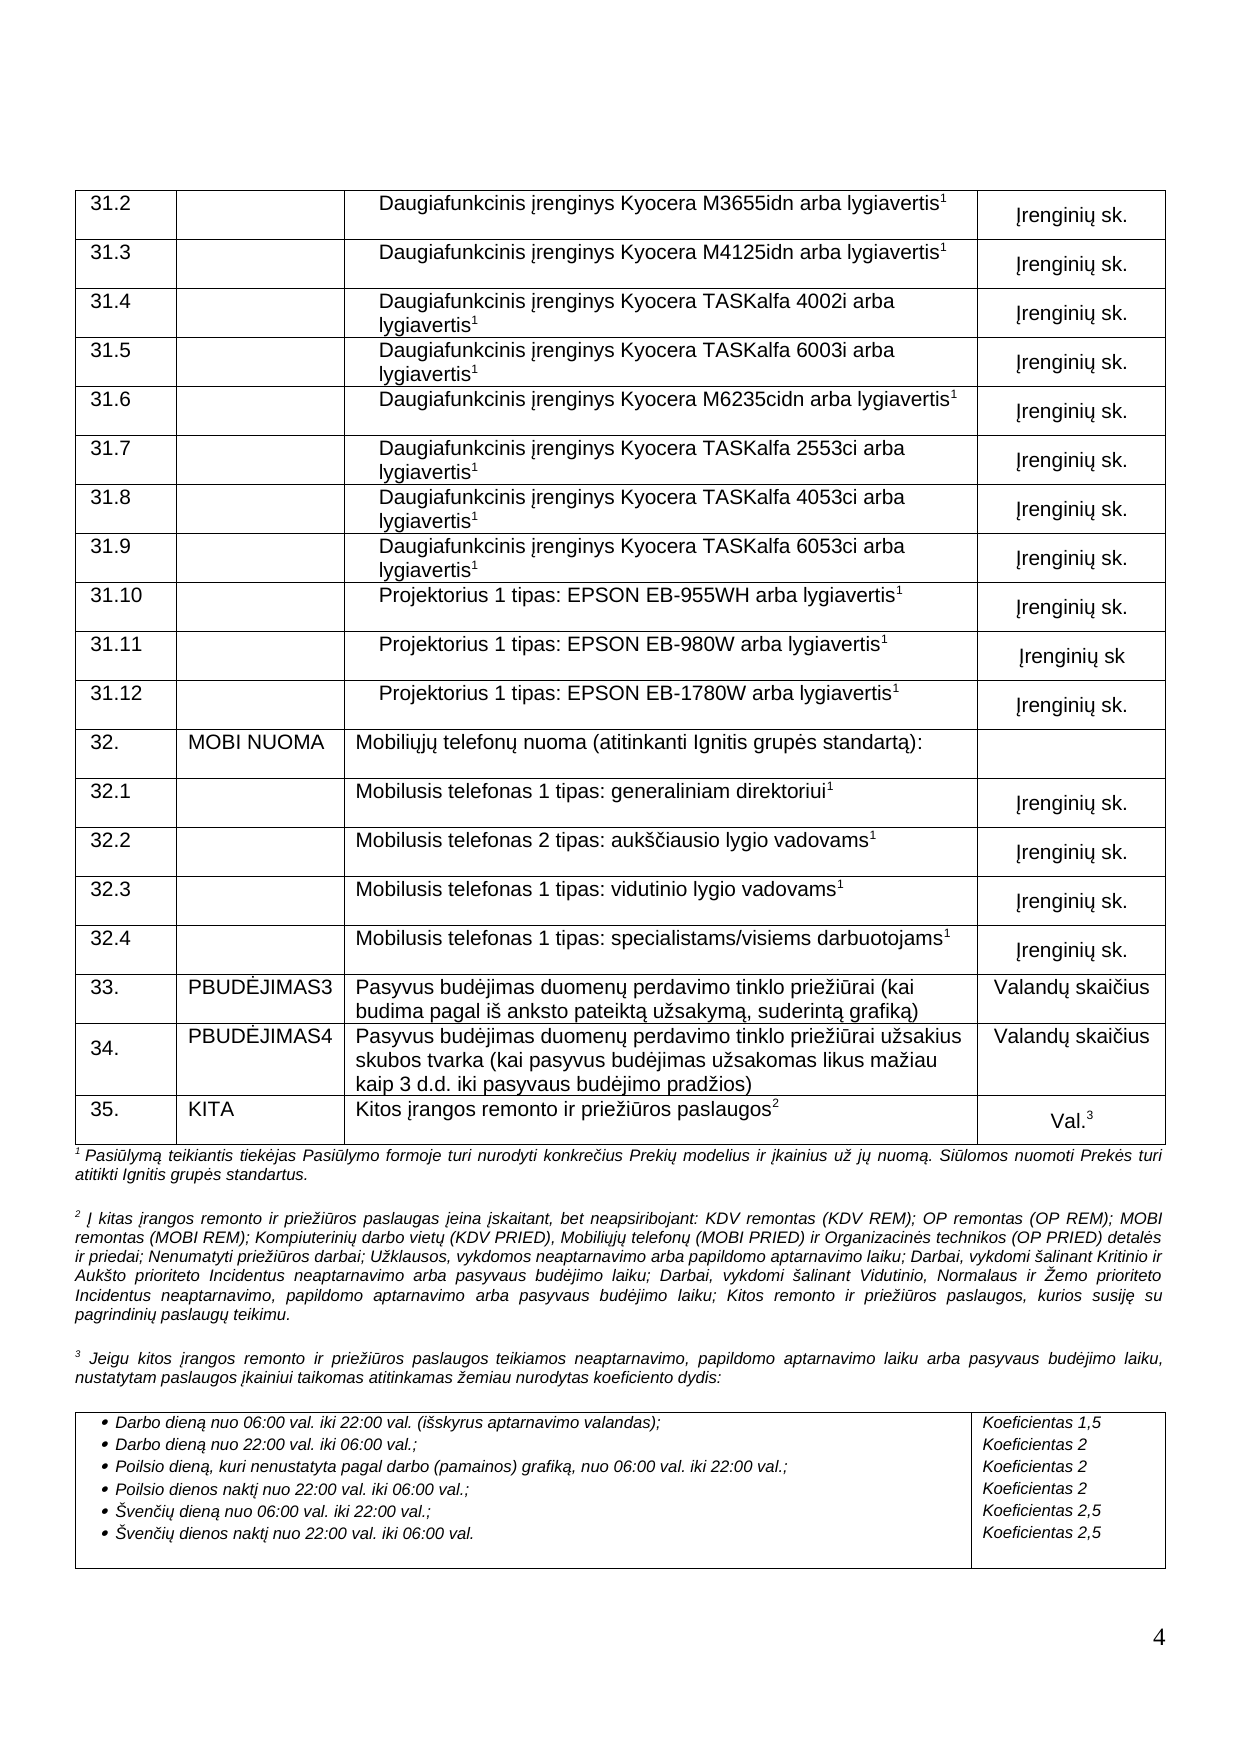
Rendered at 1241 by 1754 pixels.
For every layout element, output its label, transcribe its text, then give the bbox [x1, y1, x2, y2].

table_cell [177, 779, 344, 827]
table_header Darbo dieną nuo 06:00 val. iki 22:00 val. (išskyrus aptarnavimo valandas); Darbo dieną nuo 22:00 val. iki 06:00 val.; Poilsio dieną, kuri nenustatyta pagal darbo (pamainos) grafiką, nuo 06:00 val. iki 22:00 val.; Poilsio dienos naktį nuo 22:00 val. iki 06:00 val.; Švenčių dieną nuo 06:00 val. iki 22:00 val.; Švenčių dienos naktį nuo 22:00 val. iki 06:00 val. [76, 1413, 971, 1568]
table_cell Daugiafunkcinis įrenginys Kyocera M3655idn arba lygiavertis1 [345, 191, 977, 239]
table_cell KITA [177, 1096, 344, 1144]
table_cell [177, 387, 344, 435]
table_cell Valandų skaičius [978, 1024, 1165, 1095]
table_cell [76, 240, 176, 288]
table_cell Įrenginių sk. [978, 583, 1165, 631]
table_cell Kitos įrangos remonto ir priežiūros paslaugos2 [345, 1096, 977, 1144]
table_cell Mobiliųjų telefonų nuoma (atitinkanti Ignitis grupės standartą): [345, 730, 977, 778]
table_cell [76, 534, 176, 582]
table_cell Pasyvus budėjimas duomenų perdavimo tinklo priežiūrai (kai budima pagal iš anksto pateiktą užsakymą, suderintą grafiką) [345, 975, 977, 1022]
table_cell Val.3 [978, 1096, 1165, 1144]
table_cell Įrenginių sk. [978, 926, 1165, 973]
table_cell Įrenginių sk. [978, 485, 1165, 533]
table_cell Daugiafunkcinis įrenginys Kyocera TASKalfa 2553ci arba lygiavertis1 [345, 436, 977, 484]
table_cell [76, 191, 176, 239]
table_cell [177, 338, 344, 386]
table_cell [76, 730, 176, 778]
table_cell Daugiafunkcinis įrenginys Kyocera M6235cidn arba lygiavertis1 [345, 387, 977, 435]
table_cell [76, 338, 176, 386]
table_cell [177, 681, 344, 729]
table_cell Įrenginių sk. [978, 681, 1165, 729]
table_cell [177, 583, 344, 631]
table_cell Valandų skaičius [978, 975, 1165, 1022]
table_cell [177, 632, 344, 680]
table_cell Įrenginių sk. [978, 191, 1165, 239]
table_cell Įrenginių sk. [978, 240, 1165, 288]
table_cell [76, 632, 176, 680]
table_cell [177, 534, 344, 582]
table_cell Įrenginių sk. [978, 534, 1165, 582]
table_cell [76, 681, 176, 729]
table_cell [76, 1024, 176, 1095]
table_cell MOBI NUOMA [177, 730, 344, 778]
table_cell Projektorius 1 tipas: EPSON EB-1780W arba lygiavertis1 [345, 681, 977, 729]
text 2 Į kitas įrangos remonto ir priežiūros paslaugas įeina įskaitant, bet neapsiribojant: KDV remontas (KDV REM); OP remontas (OP REM); MOBI remontas (MOBI REM); Kompiuterinių darbo vietų (KDV PRIED), Mobiliųjų telefonų (MOBI PRIED) ir Organizacinės technikos (OP PRIED) detalės ir priedai; Nenumatyti priežiūros darbai; Užklausos, vykdomos neaptarnavimo arba papildomo aptarnavimo laiku; Darbai, vykdomi šalinant Kritinio ir Aukšto prioriteto Incidentus neaptarnavimo arba pasyvaus budėjimo laiku; Darbai, vykdomi šalinant Vidutinio, Normalaus ir Žemo prioriteto Incidentus neaptarnavimo, papildomo aptarnavimo arba pasyvaus budėjimo laiku; Kitos remonto ir priežiūros paslaugos, kurios susiję su pagrindinių paslaugų teikimu. [75, 1209, 1165, 1324]
table_cell [76, 485, 176, 533]
table_cell Įrenginių sk. [978, 877, 1165, 924]
table_cell [76, 926, 176, 973]
table_cell [76, 387, 176, 435]
table_cell [177, 828, 344, 876]
text 3 Jeigu kitos įrangos remonto ir priežiūros paslaugos teikiamos neaptarnavimo, papildomo aptarnavimo laiku arba pasyvaus budėjimo laiku, nustatytam paslaugos įkainiui taikomas atitinkamas žemiau nurodytas koeficiento dydis: [75, 1349, 1165, 1387]
table_cell [978, 730, 1165, 778]
table_cell Įrenginių sk. [978, 828, 1165, 876]
table_cell PBUDĖJIMAS3 [177, 975, 344, 1022]
table_cell Įrenginių sk. [978, 779, 1165, 827]
table_cell [76, 877, 176, 924]
text 1 Pasiūlymą teikiantis tiekėjas Pasiūlymo formoje turi nurodyti konkrečius Prekių modelius ir įkainius už jų nuomą. Siūlomos nuomoti Prekės turi atitikti Ignitis grupės standartus. [75, 1145, 1165, 1184]
table_cell Mobilusis telefonas 1 tipas: vidutinio lygio vadovams1 [345, 877, 977, 924]
table_cell [177, 877, 344, 924]
table_cell PBUDĖJIMAS4 [177, 1024, 344, 1095]
table_cell [177, 289, 344, 337]
table_cell Daugiafunkcinis įrenginys Kyocera M4125idn arba lygiavertis1 [345, 240, 977, 288]
table_cell [76, 289, 176, 337]
table_cell Mobilusis telefonas 1 tipas: generaliniam direktoriui1 [345, 779, 977, 827]
table_cell Įrenginių sk [978, 632, 1165, 680]
table_cell Įrenginių sk. [978, 436, 1165, 484]
table_cell [177, 191, 344, 239]
table_cell Daugiafunkcinis įrenginys Kyocera TASKalfa 6053ci arba lygiavertis1 [345, 534, 977, 582]
table_cell Daugiafunkcinis įrenginys Kyocera TASKalfa 6003i arba lygiavertis1 [345, 338, 977, 386]
table_cell [76, 779, 176, 827]
table_cell Pasyvus budėjimas duomenų perdavimo tinklo priežiūrai užsakius skubos tvarka (kai pasyvus budėjimas užsakomas likus mažiau kaip 3 d.d. iki pasyvaus budėjimo pradžios) [345, 1024, 977, 1095]
table_cell Projektorius 1 tipas: EPSON EB-980W arba lygiavertis1 [345, 632, 977, 680]
table_cell [76, 436, 176, 484]
table_header Koeficientas 1,5 Koeficientas 2 Koeficientas 2 Koeficientas 2 Koeficientas 2,5 Koeficientas 2,5 [972, 1413, 1165, 1568]
table_cell [177, 926, 344, 973]
table_cell Įrenginių sk. [978, 289, 1165, 337]
table_cell [177, 436, 344, 484]
table_cell Daugiafunkcinis įrenginys Kyocera TASKalfa 4053ci arba lygiavertis1 [345, 485, 977, 533]
table_cell [76, 583, 176, 631]
table_cell [177, 485, 344, 533]
table_cell Įrenginių sk. [978, 338, 1165, 386]
table_cell Daugiafunkcinis įrenginys Kyocera TASKalfa 4002i arba lygiavertis1 [345, 289, 977, 337]
table_cell [76, 1096, 176, 1144]
table_cell [177, 240, 344, 288]
table_cell Projektorius 1 tipas: EPSON EB-955WH arba lygiavertis1 [345, 583, 977, 631]
table_cell Įrenginių sk. [978, 387, 1165, 435]
table_cell [76, 828, 176, 876]
table_cell Mobilusis telefonas 2 tipas: aukščiausio lygio vadovams1 [345, 828, 977, 876]
table_cell Mobilusis telefonas 1 tipas: specialistams/visiems darbuotojams1 [345, 926, 977, 973]
table_cell [76, 975, 176, 1022]
